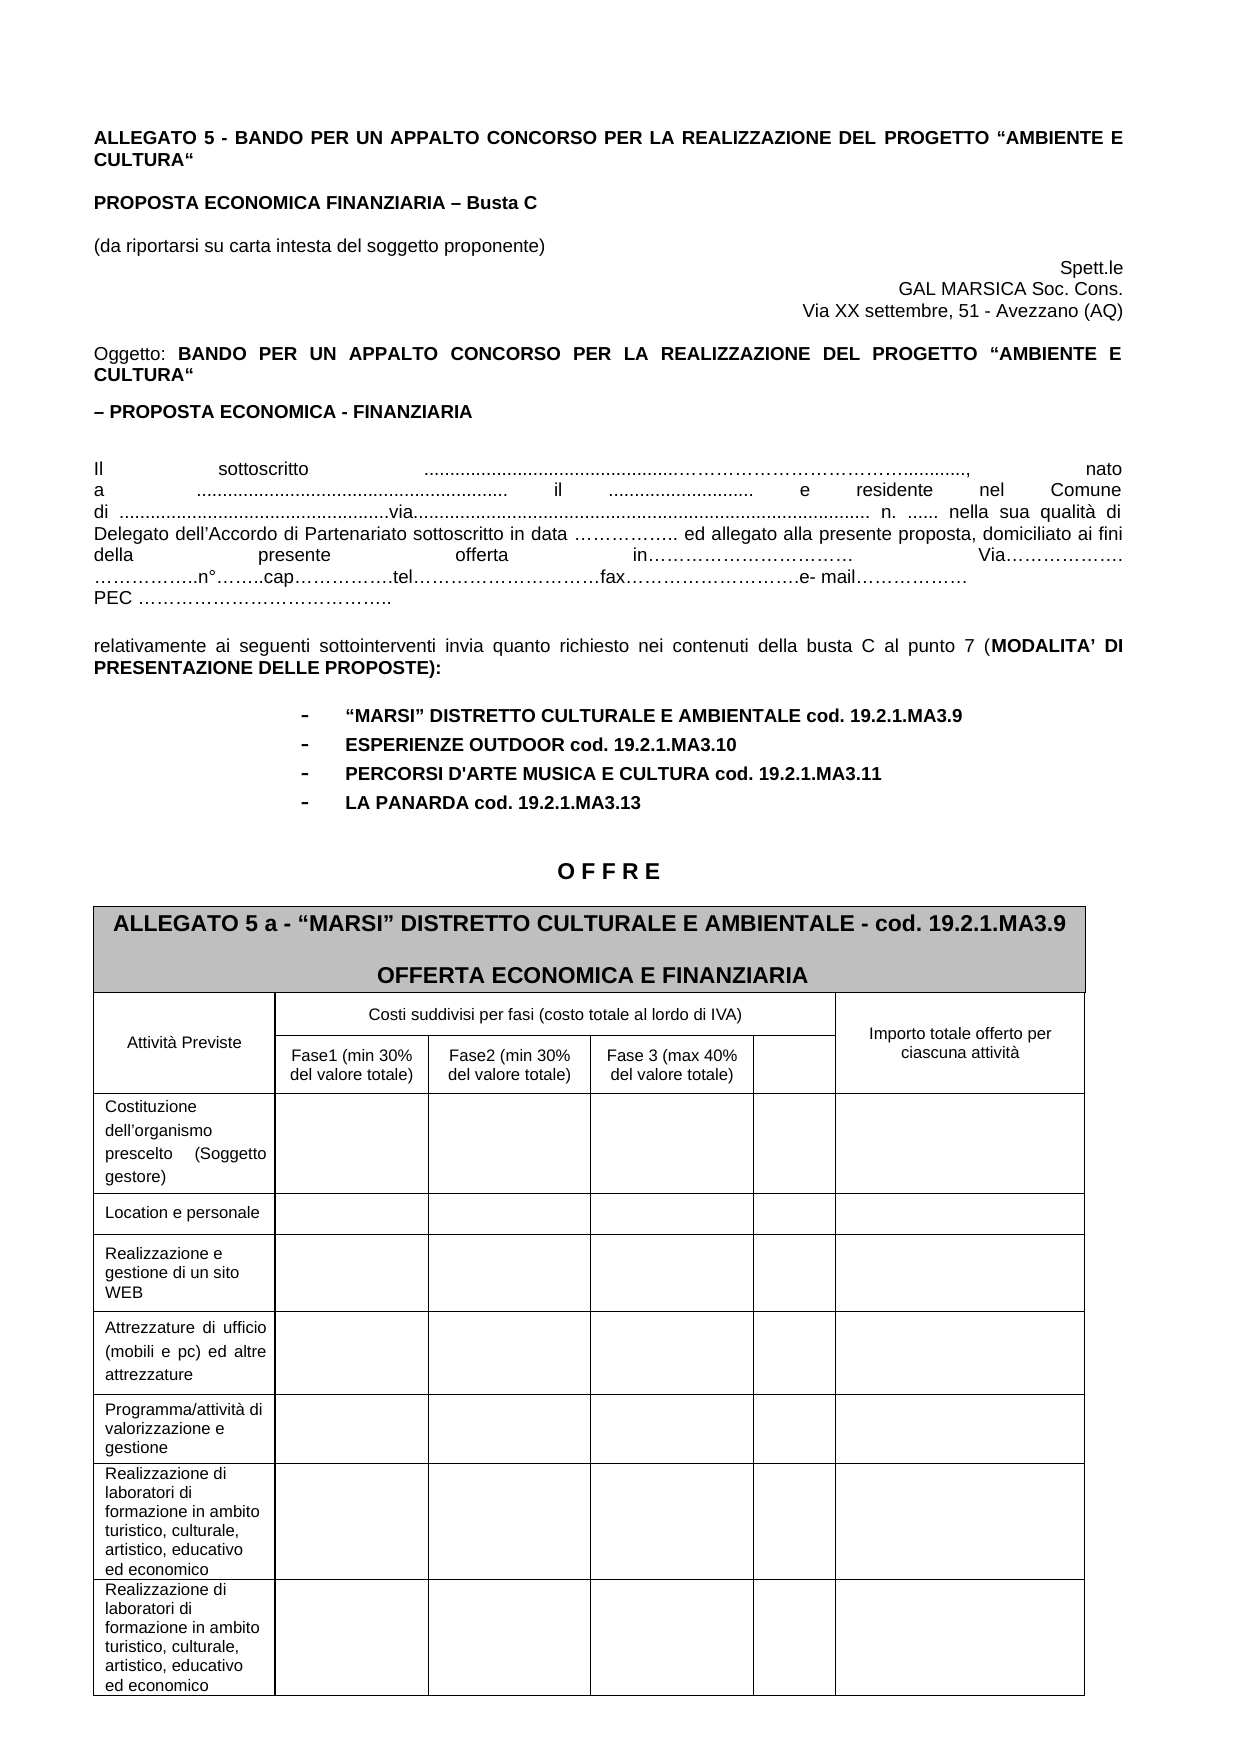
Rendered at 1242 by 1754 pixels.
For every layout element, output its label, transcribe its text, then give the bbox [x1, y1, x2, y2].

table_cell [591, 1312, 753, 1394]
table_cell [276, 1464, 428, 1578]
table_cell [836, 1235, 1084, 1311]
table_cell [754, 1094, 835, 1193]
text GAL MARSICA Soc. Cons. [94, 278, 1123, 299]
list “MARSI” DISTRETTO CULTURALE E AMBIENTALE cod. 19.2.1.MA3.9 [301, 699, 1123, 728]
table_cell [754, 1036, 835, 1093]
table_cell Costi suddivisi per fasi (costo totale al lordo di IVA) [276, 993, 835, 1035]
table_cell [754, 1235, 835, 1311]
text PROPOSTA ECONOMICA FINANZIARIA – Busta C [94, 192, 1123, 213]
text PEC ………………………………….. [94, 587, 1123, 608]
table_cell Realizzazione e gestione di un sito WEB [94, 1235, 274, 1311]
list PERCORSI D'ARTE MUSICA E CULTURA cod. 19.2.1.MA3.11 [301, 757, 1123, 786]
table_cell Fase1 (min 30% del valore totale) [276, 1036, 428, 1093]
table_cell [754, 1580, 835, 1694]
table_cell Realizzazione di laboratori di formazione in ambito turistico, culturale, artistico, educativo ed economico [94, 1580, 274, 1694]
table_cell [276, 1094, 428, 1193]
table_cell [429, 1464, 590, 1578]
table_cell [836, 1094, 1084, 1193]
table_cell [429, 1580, 590, 1694]
table_cell [754, 1194, 835, 1234]
table_cell [836, 1194, 1084, 1234]
text (da riportarsi su carta intesta del soggetto proponente) [94, 235, 1123, 256]
table_cell Attrezzature di ufficio (mobili e pc) ed altre attrezzature [94, 1312, 274, 1394]
text Via XX settembre, 51 - Avezzano (AQ) [94, 299, 1123, 321]
table_cell Programma/attività di valorizzazione e gestione [94, 1395, 274, 1462]
text ALLEGATO 5 - BANDO PER UN APPALTO CONCORSO PER LA REALIZZAZIONE DEL PROGETTO “AMBIENTE E CULTURA“ [94, 127, 1123, 170]
list ESPERIENZE OUTDOOR cod. 19.2.1.MA3.10 [301, 728, 1123, 757]
table_cell Fase2 (min 30% del valore totale) [429, 1036, 590, 1093]
table_cell [836, 1580, 1084, 1694]
list LA PANARDA cod. 19.2.1.MA3.13 [301, 786, 1123, 814]
text Spett.le [94, 256, 1123, 278]
table_cell [276, 1194, 428, 1234]
table_cell [591, 1094, 753, 1193]
table_cell Realizzazione di laboratori di formazione in ambito turistico, culturale, artistico, educativo ed economico [94, 1464, 274, 1578]
table_cell [591, 1235, 753, 1311]
table_cell [591, 1194, 753, 1234]
table_cell [276, 1312, 428, 1394]
table_cell [429, 1194, 590, 1234]
table_cell [754, 1464, 835, 1578]
table_cell Costituzione dell’organismo prescelto (Soggetto gestore) [94, 1094, 274, 1193]
text Il sottoscritto .................................................………………………………............, nato a ............................................................ il ............................ e residente nel Comune di ....................................................via........................................................................................ n. ...... nella sua qualità di Delegato dell’Accordo di Partenariato sottoscritto in data …………….. ed allegato alla presente proposta, domiciliato ai fini della presente offerta in…………………………… Via……………….……………..n°……..cap…………….tel…………………………fax……………………….e- mail……………… [94, 458, 1123, 587]
table_cell [836, 1395, 1084, 1462]
text relativamente ai seguenti sottointerventi invia quanto richiesto nei contenuti della busta C al punto 7 (MODALITA’ DI PRESENTAZIONE DELLE PROPOSTE): [94, 635, 1123, 678]
table_cell [754, 1395, 835, 1462]
table_cell [836, 1464, 1084, 1578]
table_cell [591, 1580, 753, 1694]
table_cell [276, 1395, 428, 1462]
table_cell [754, 1312, 835, 1394]
table_header ALLEGATO 5 a - “MARSI” DISTRETTO CULTURALE E AMBIENTALE - cod. 19.2.1.MA3.9 OFFERTA ECONOMICA E FINANZIARIA [94, 907, 1085, 992]
table_cell [276, 1580, 428, 1694]
table_cell [429, 1312, 590, 1394]
table_cell Fase 3 (max 40% del valore totale) [591, 1036, 753, 1093]
table_cell Importo totale offerto per ciascuna attività [836, 993, 1084, 1093]
table_cell Location e personale [94, 1194, 274, 1234]
table_cell [836, 1312, 1084, 1394]
text – PROPOSTA ECONOMICA - FINANZIARIA [94, 401, 1118, 423]
table_cell [591, 1464, 753, 1578]
table_cell [429, 1235, 590, 1311]
text O F F R E [94, 858, 1123, 884]
table_cell Attività Previste [94, 993, 274, 1093]
text Oggetto: BANDO PER UN APPALTO CONCORSO PER LA REALIZZAZIONE DEL PROGETTO “AMBIENTE E CULTURA“ [94, 343, 1123, 386]
table_cell [276, 1235, 428, 1311]
table_cell [429, 1395, 590, 1462]
table_cell [591, 1395, 753, 1462]
table_cell [429, 1094, 590, 1193]
